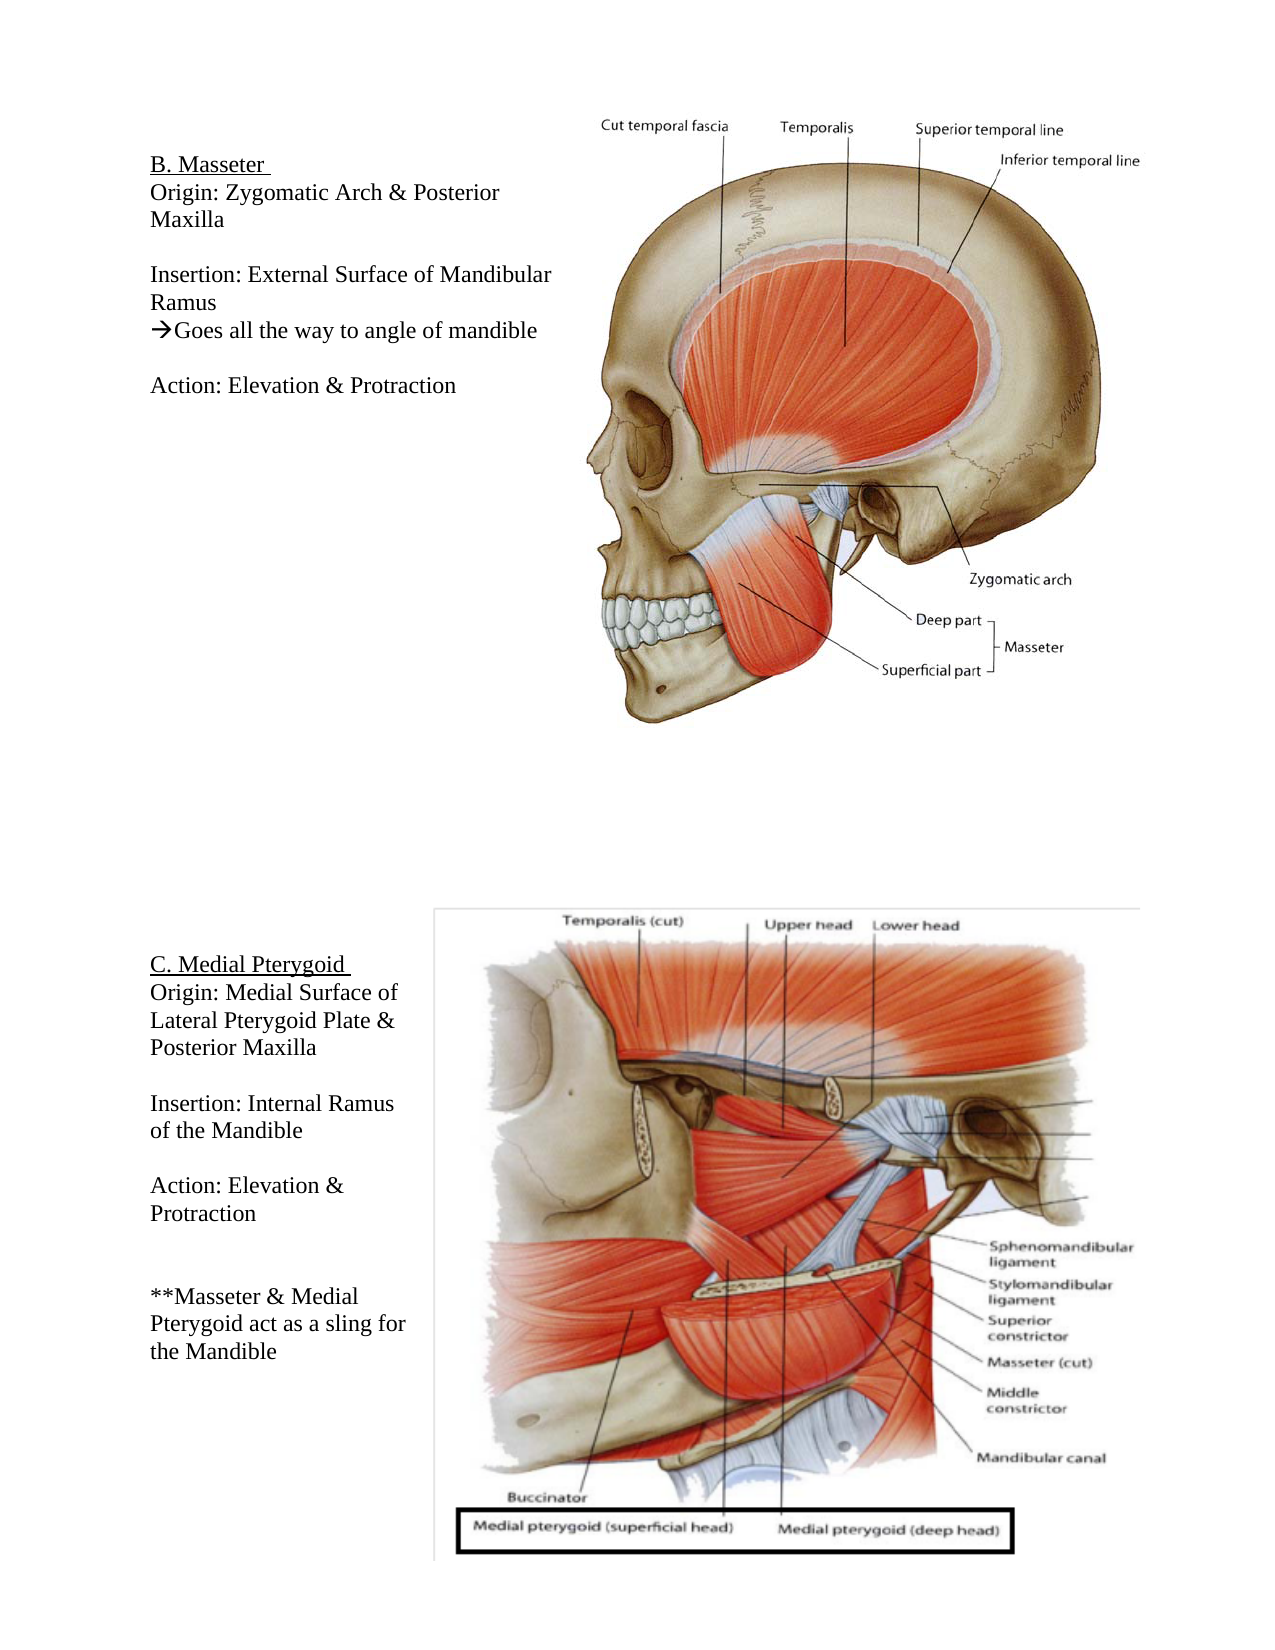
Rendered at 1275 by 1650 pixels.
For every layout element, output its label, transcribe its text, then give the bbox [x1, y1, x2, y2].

text Origin: Zygomatic Arch & Posterior Maxilla [150, 178, 571, 233]
picture [432, 905, 1141, 1559]
text Insertion: Internal Ramus of the Mandible [150, 1088, 432, 1144]
text Origin: Medial Surface of Lateral Pterygoid Plate & Posterior Maxilla [150, 978, 432, 1061]
text Goes all the way to angle of mandible [150, 316, 571, 343]
text Action: Elevation & Protraction [150, 371, 571, 398]
text Insertion: External Surface of Mandibular Ramus [150, 260, 571, 316]
text Action: Elevation & Protraction [150, 1171, 432, 1227]
text **Masseter & Medial Pterygoid act as a sling for the Mandible [150, 1282, 432, 1364]
text B. Masseter [150, 150, 571, 178]
text C. Medial Pterygoid [150, 951, 432, 978]
